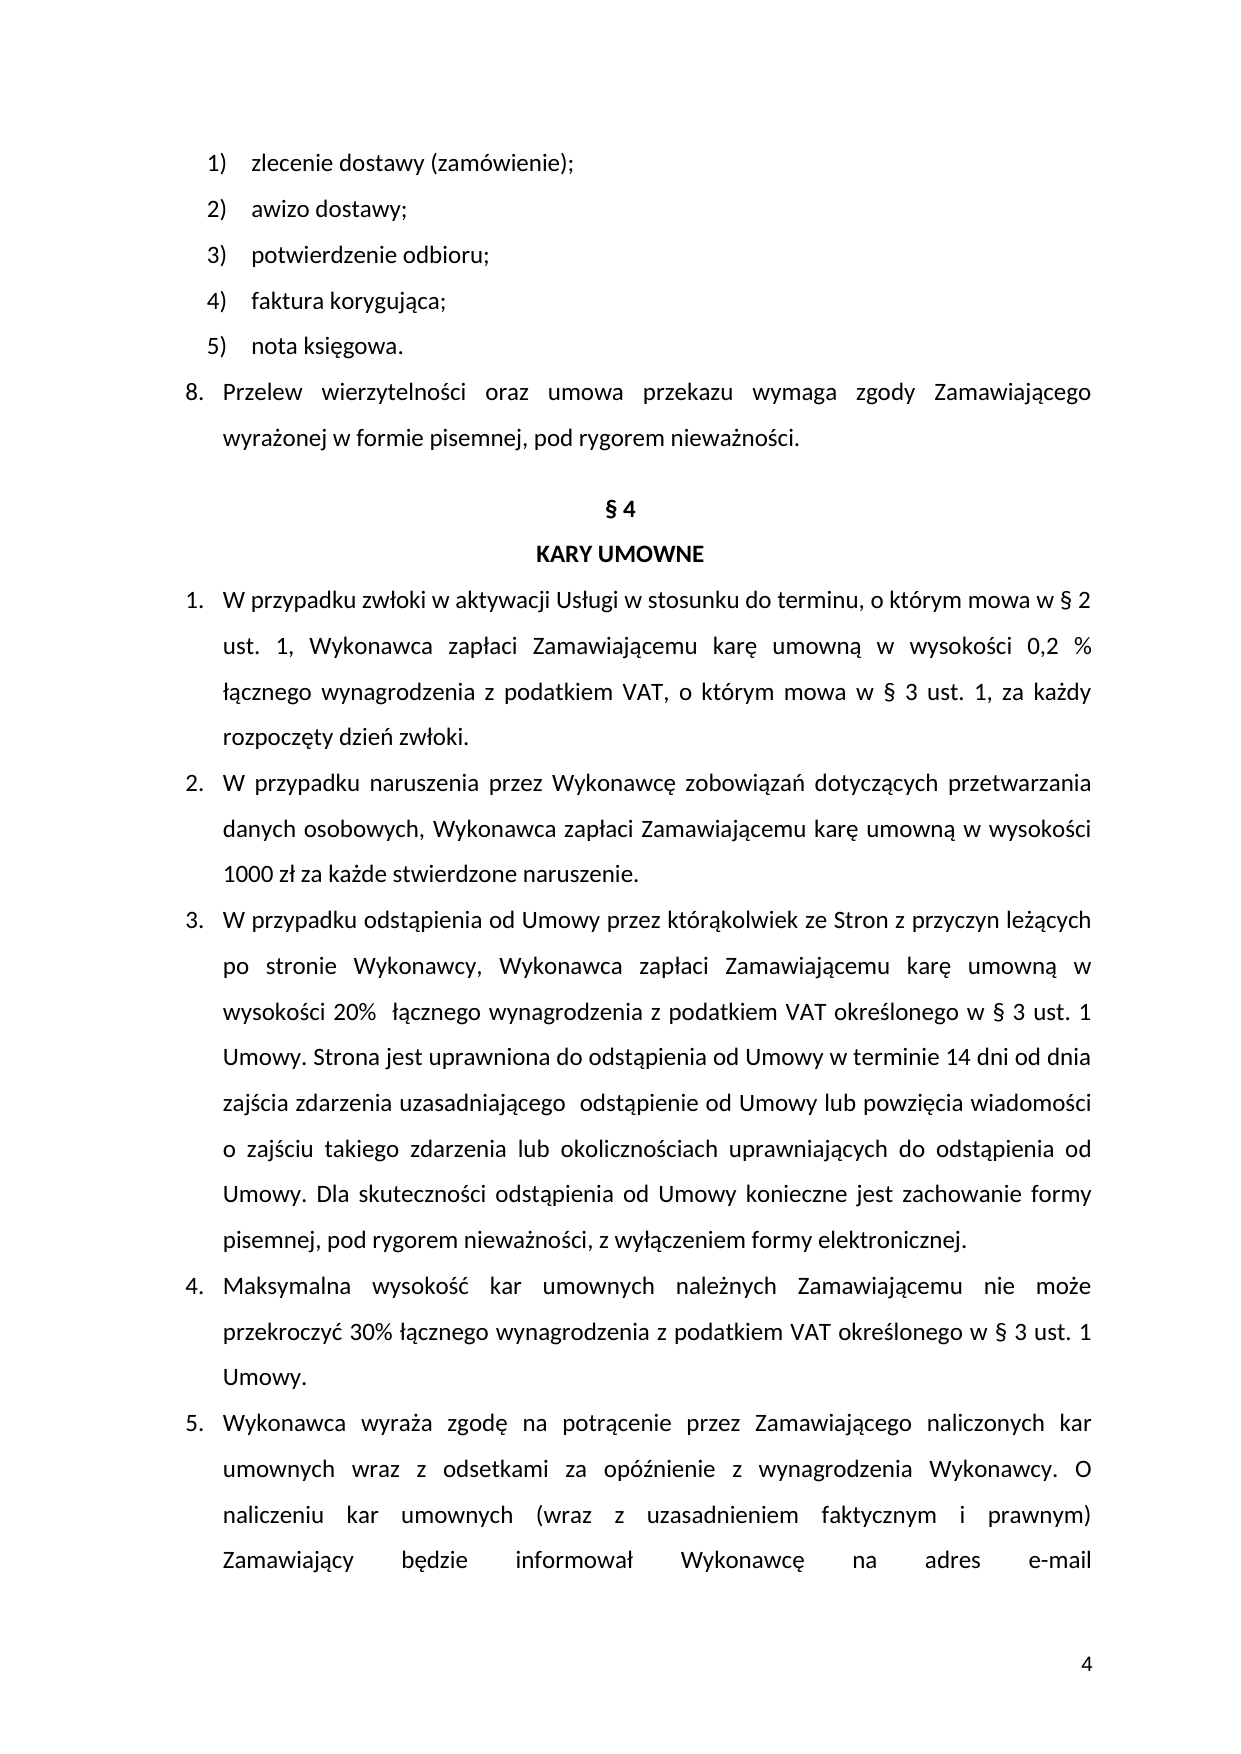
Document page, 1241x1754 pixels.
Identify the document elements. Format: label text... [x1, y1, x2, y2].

list Przelew wierzytelności oraz umowa przekazu wymaga zgody Zamawiającego wyrażonej w formie pisemnej, pod rygorem nieważności. [185, 376, 1093, 452]
text KARY UMOWNE [148, 538, 1093, 569]
list W przypadku zwłoki w aktywacji Usługi w stosunku do terminu, o którym mowa w § 2 ust. 1, Wykonawca zapłaci Zamawiającemu karę umowną w wysokości 0,2 % łącznego wynagrodzenia z podatkiem VAT, o którym mowa w § 3 ust. 1, za każdy rozpoczęty dzień zwłoki. [185, 584, 1093, 752]
text § 4 [148, 493, 1093, 523]
list nota księgowa. [207, 331, 1093, 361]
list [185, 1407, 1093, 1575]
list zlecenie dostawy (zamówienie); [207, 148, 1093, 178]
list W przypadku naruszenia przez Wykonawcę zobowiązań dotyczących przetwarzania danych osobowych, Wykonawca zapłaci Zamawiającemu karę umowną w wysokości 1000 zł za każde stwierdzone naruszenie. [185, 767, 1093, 889]
list W przypadku odstąpienia od Umowy przez którąkolwiek ze Stron z przyczyn leżących po stronie Wykonawcy, Wykonawca zapłaci Zamawiającemu karę umowną w wysokości 20% łącznego wynagrodzenia z podatkiem VAT określonego w § 3 ust. 1 Umowy. Strona jest uprawniona do odstąpienia od Umowy w terminie 14 dni od dnia zajścia zdarzenia uzasadniającego odstąpienie od Umowy lub powzięcia wiadomości o zajściu takiego zdarzenia lub okolicznościach uprawniających do odstąpienia od Umowy. Dla skuteczności odstąpienia od Umowy konieczne jest zachowanie formy pisemnej, pod rygorem nieważności, z wyłączeniem formy elektronicznej. [185, 904, 1093, 1255]
list potwierdzenie odbioru; [207, 239, 1093, 269]
list faktura korygująca; [207, 285, 1093, 315]
list Maksymalna wysokość kar umownych należnych Zamawiającemu nie może przekroczyć 30% łącznego wynagrodzenia z podatkiem VAT określonego w § 3 ust. 1 Umowy. [185, 1270, 1093, 1392]
list awizo dostawy; [207, 193, 1093, 224]
